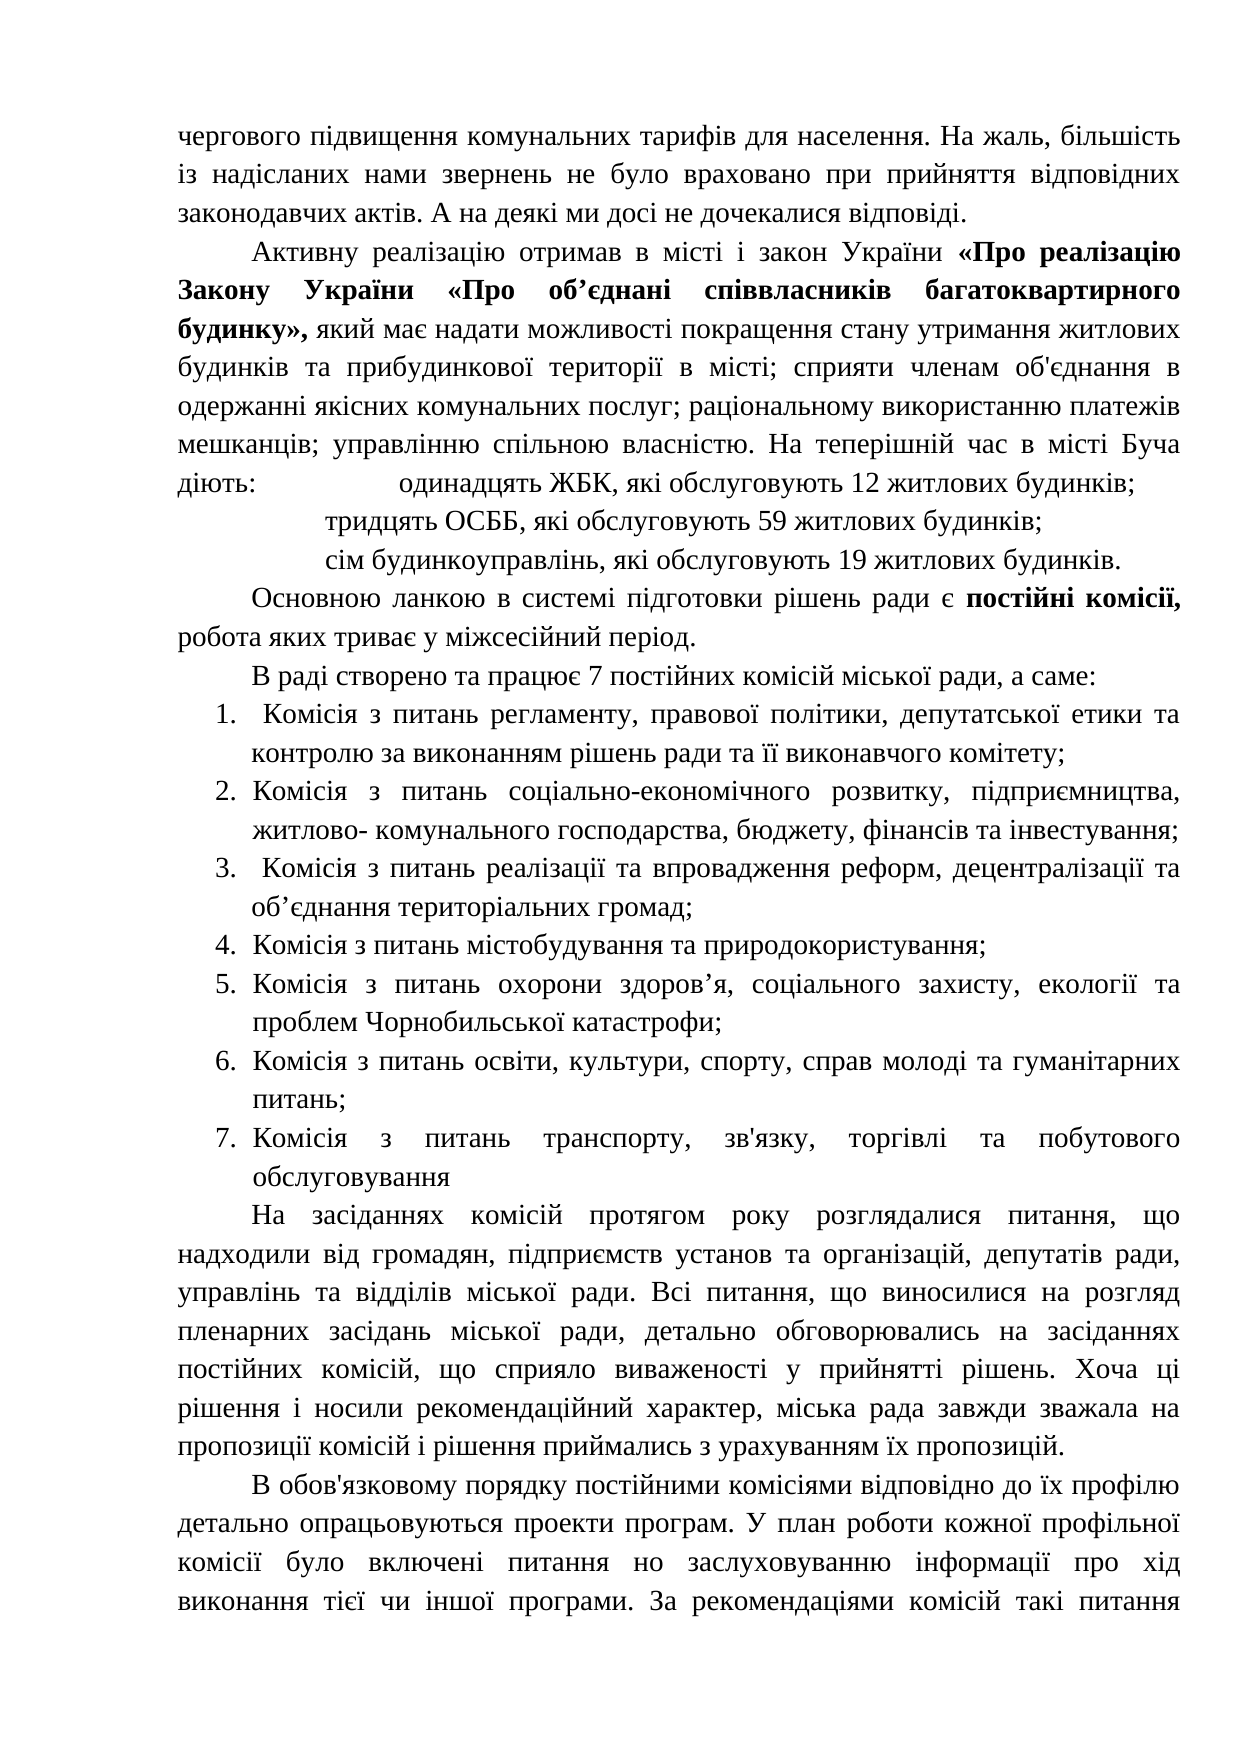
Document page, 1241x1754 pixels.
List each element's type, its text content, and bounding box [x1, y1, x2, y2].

list Комісія з питань транспорту, зв'язку, торгівлі та побутового обслуговування [215, 1120, 1181, 1192]
list Комісія з питань регламенту, правової політики, депутатської етики та контролю за виконанням рішень ради та її виконавчого комітету; [215, 696, 1181, 768]
text Основною ланкою в системі підготовки рішень ради є постійні комісії, робота яких триває у міжсесійний період. [177, 581, 1181, 653]
text сім будинкоуправлінь, які обслуговують 19 житлових будинків. [177, 542, 1181, 576]
text Активну реалізацію отримав в місті і закон України «Про реалізацію Закону України «Про об’єднані співвласників багатоквартирного будинку», який має надати можливості покращення стану утримання житлових будинків та прибудинкової території в місті; сприяти членам об'єднання в одержанні якісних комунальних послуг; раціональному використанню платежів мешканців; управлінню спільною власністю. На теперішній час в місті Буча діють: одинадцять ЖБК, які обслуговують 12 житлових будинків; [177, 234, 1181, 498]
text На засіданнях комісій протягом року розглядалися питання, що надходили від громадян, підприємств установ та організацій, депутатів ради, управлінь та відділів міської ради. Всі питання, що виносилися на розгляд пленарних засідань міської ради, детально обговорювались на засіданнях постійних комісій, що сприяло виваженості у прийнятті рішень. Хоча ці рішення і носили рекомендаційний характер, міська рада завжди зважала на пропозиції комісій і рішення приймались з урахуванням їх пропозицій. [177, 1197, 1181, 1462]
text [177, 1467, 1181, 1616]
text тридцять ОСББ, які обслуговують 59 житлових будинків; [177, 503, 1181, 537]
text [177, 118, 1181, 229]
text В раді створено та працює 7 постійних комісій міської ради, а саме: [177, 658, 1181, 691]
list Комісія з питань соціально-економічного розвитку, підприємництва, житлово- комунального господарства, бюджету, фінансів та інвестування; [215, 773, 1181, 845]
list Комісія з питань реалізації та впровадження реформ, децентралізації та об’єднання територіальних громад; [215, 850, 1181, 922]
list Комісія з питань охорони здоров’я, соціального захисту, екології та проблем Чорнобильської катастрофи; [215, 966, 1181, 1038]
list Комісія з питань містобудування та природокористування; [215, 927, 1181, 961]
list Комісія з питань освіти, культури, спорту, справ молоді та гуманітарних питань; [215, 1043, 1181, 1115]
